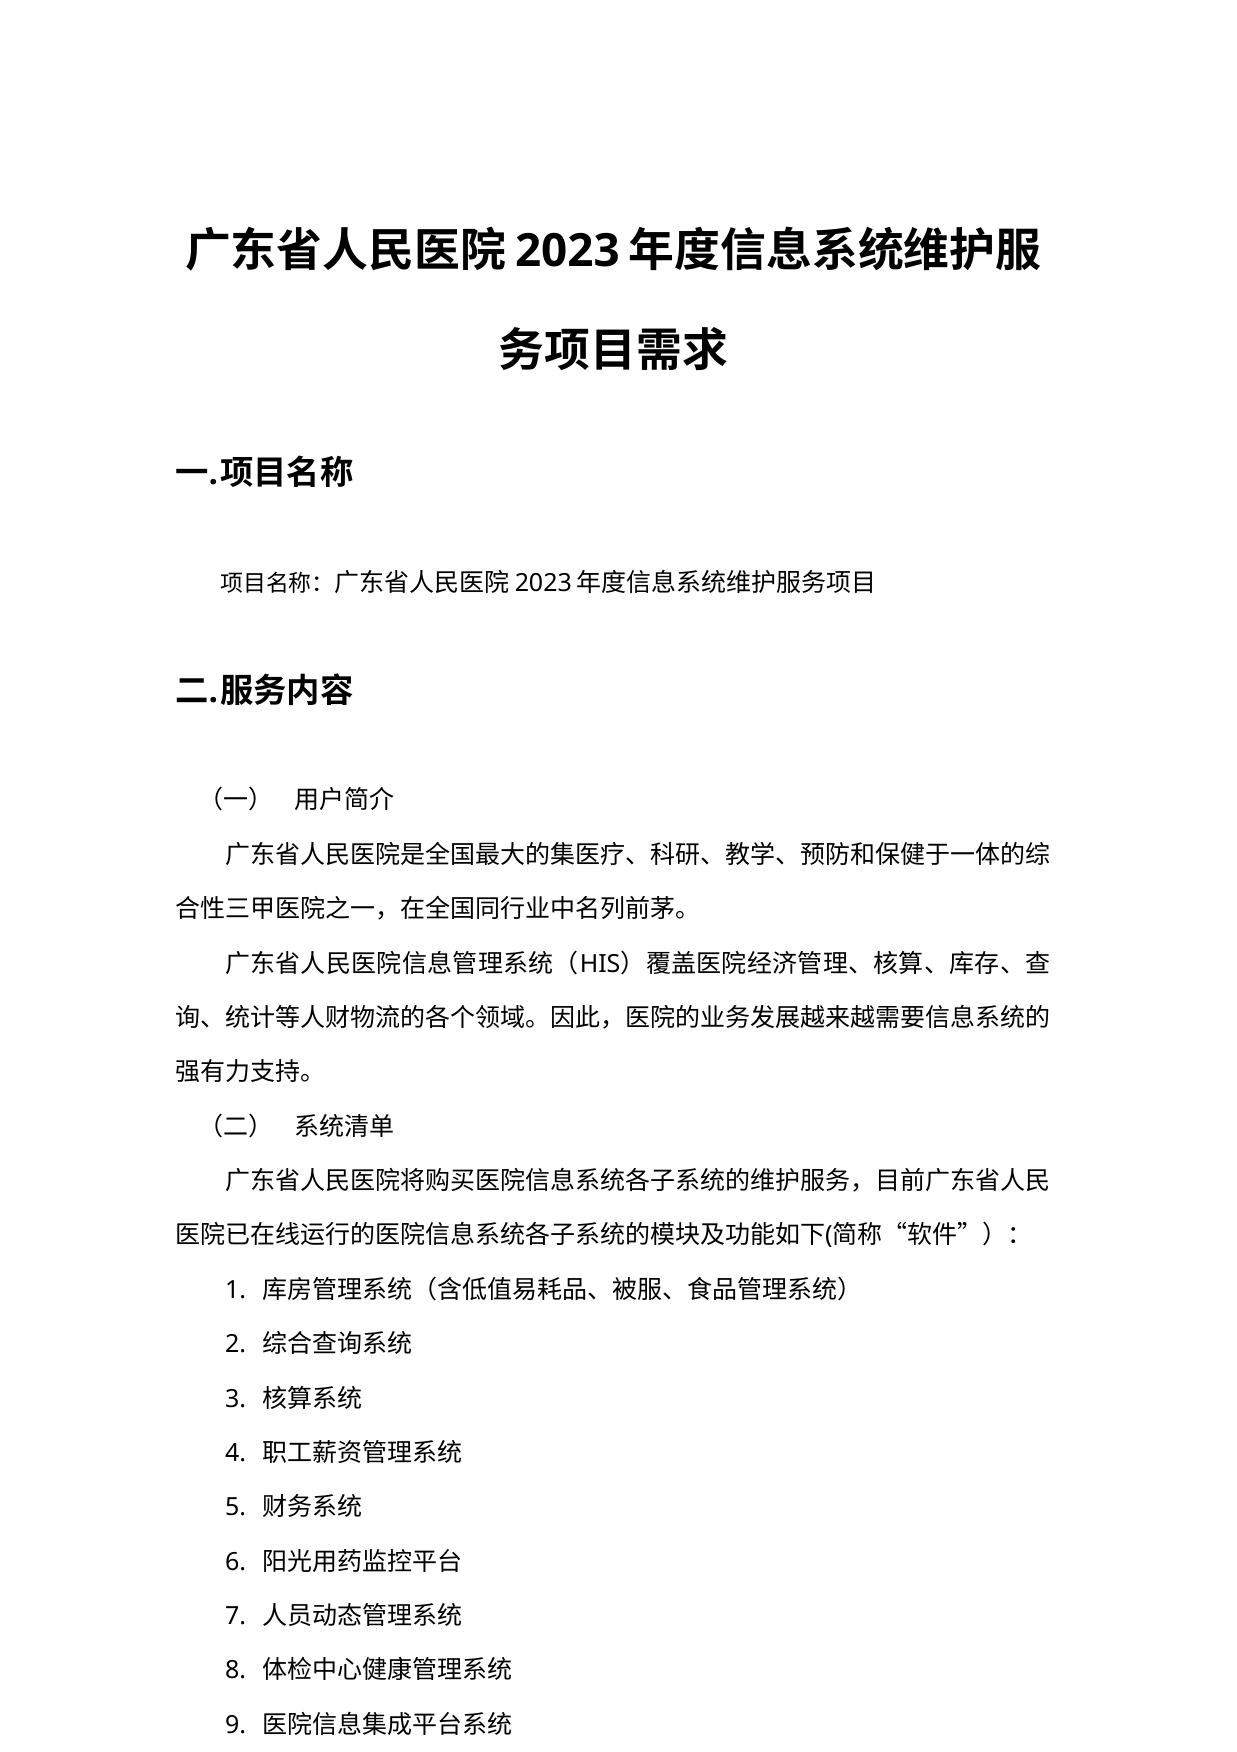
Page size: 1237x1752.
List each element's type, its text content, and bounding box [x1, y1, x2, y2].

list 财务系统 [175, 1487, 1051, 1523]
list 人员动态管理系统 [175, 1596, 1051, 1632]
list 库房管理系统（含低值易耗品、被服、食品管理系统） [175, 1269, 1051, 1306]
list 阳光用药监控平台 [175, 1541, 1051, 1577]
list 综合查询系统 [175, 1324, 1051, 1360]
list 用户简介 [198, 780, 1051, 816]
text 广东省人民医院是全国最大的集医疗、科研、教学、预防和保健于一体的综合性三甲医院之一，在全国同行业中名列前茅。 [175, 834, 1051, 925]
text 项目名称：广东省人民医院2023年度信息系统维护服务项目 [220, 562, 1051, 598]
list 医院信息集成平台系统 [175, 1704, 1051, 1741]
list 系统清单 [198, 1106, 1051, 1142]
text 广东省人民医院信息管理系统（HIS）覆盖医院经济管理、核算、库存、查询、统计等人财物流的各个领域。因此，医院的业务发展越来越需要信息系统的强有力支持。 [175, 943, 1051, 1088]
subtitle 项目名称 [175, 445, 1051, 494]
list 体检中心健康管理系统 [175, 1650, 1051, 1686]
subtitle 服务内容 [175, 663, 1051, 712]
text 广东省人民医院将购买医院信息系统各子系统的维护服务，目前广东省人民医院已在线运行的医院信息系统各子系统的模块及功能如下(简称“软件”）： [175, 1161, 1051, 1251]
text 广东省人民医院2023年度信息系统维护服务项目需求 [175, 214, 1051, 380]
list 核算系统 [175, 1378, 1051, 1414]
list 职工薪资管理系统 [175, 1432, 1051, 1469]
